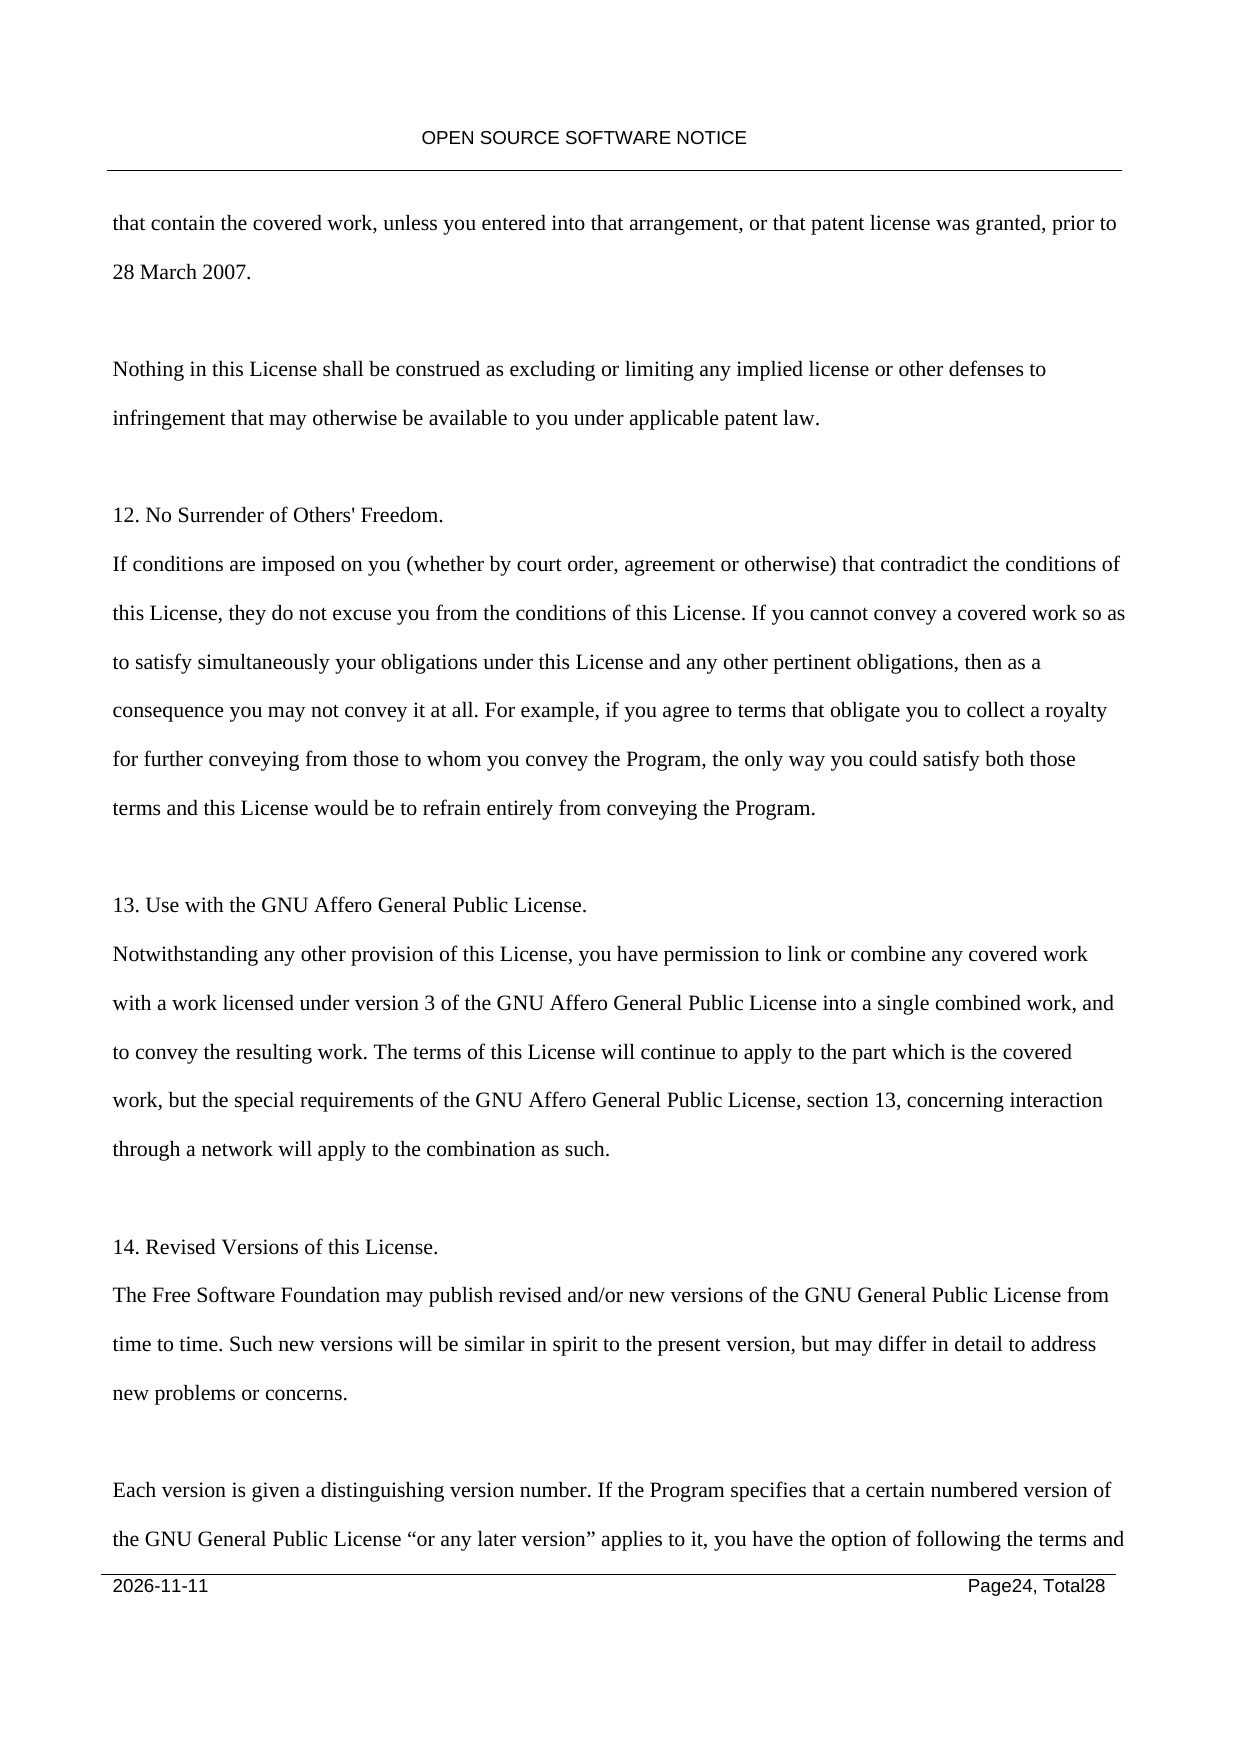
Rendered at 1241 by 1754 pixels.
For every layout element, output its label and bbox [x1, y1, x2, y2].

text [112, 206, 1128, 1555]
